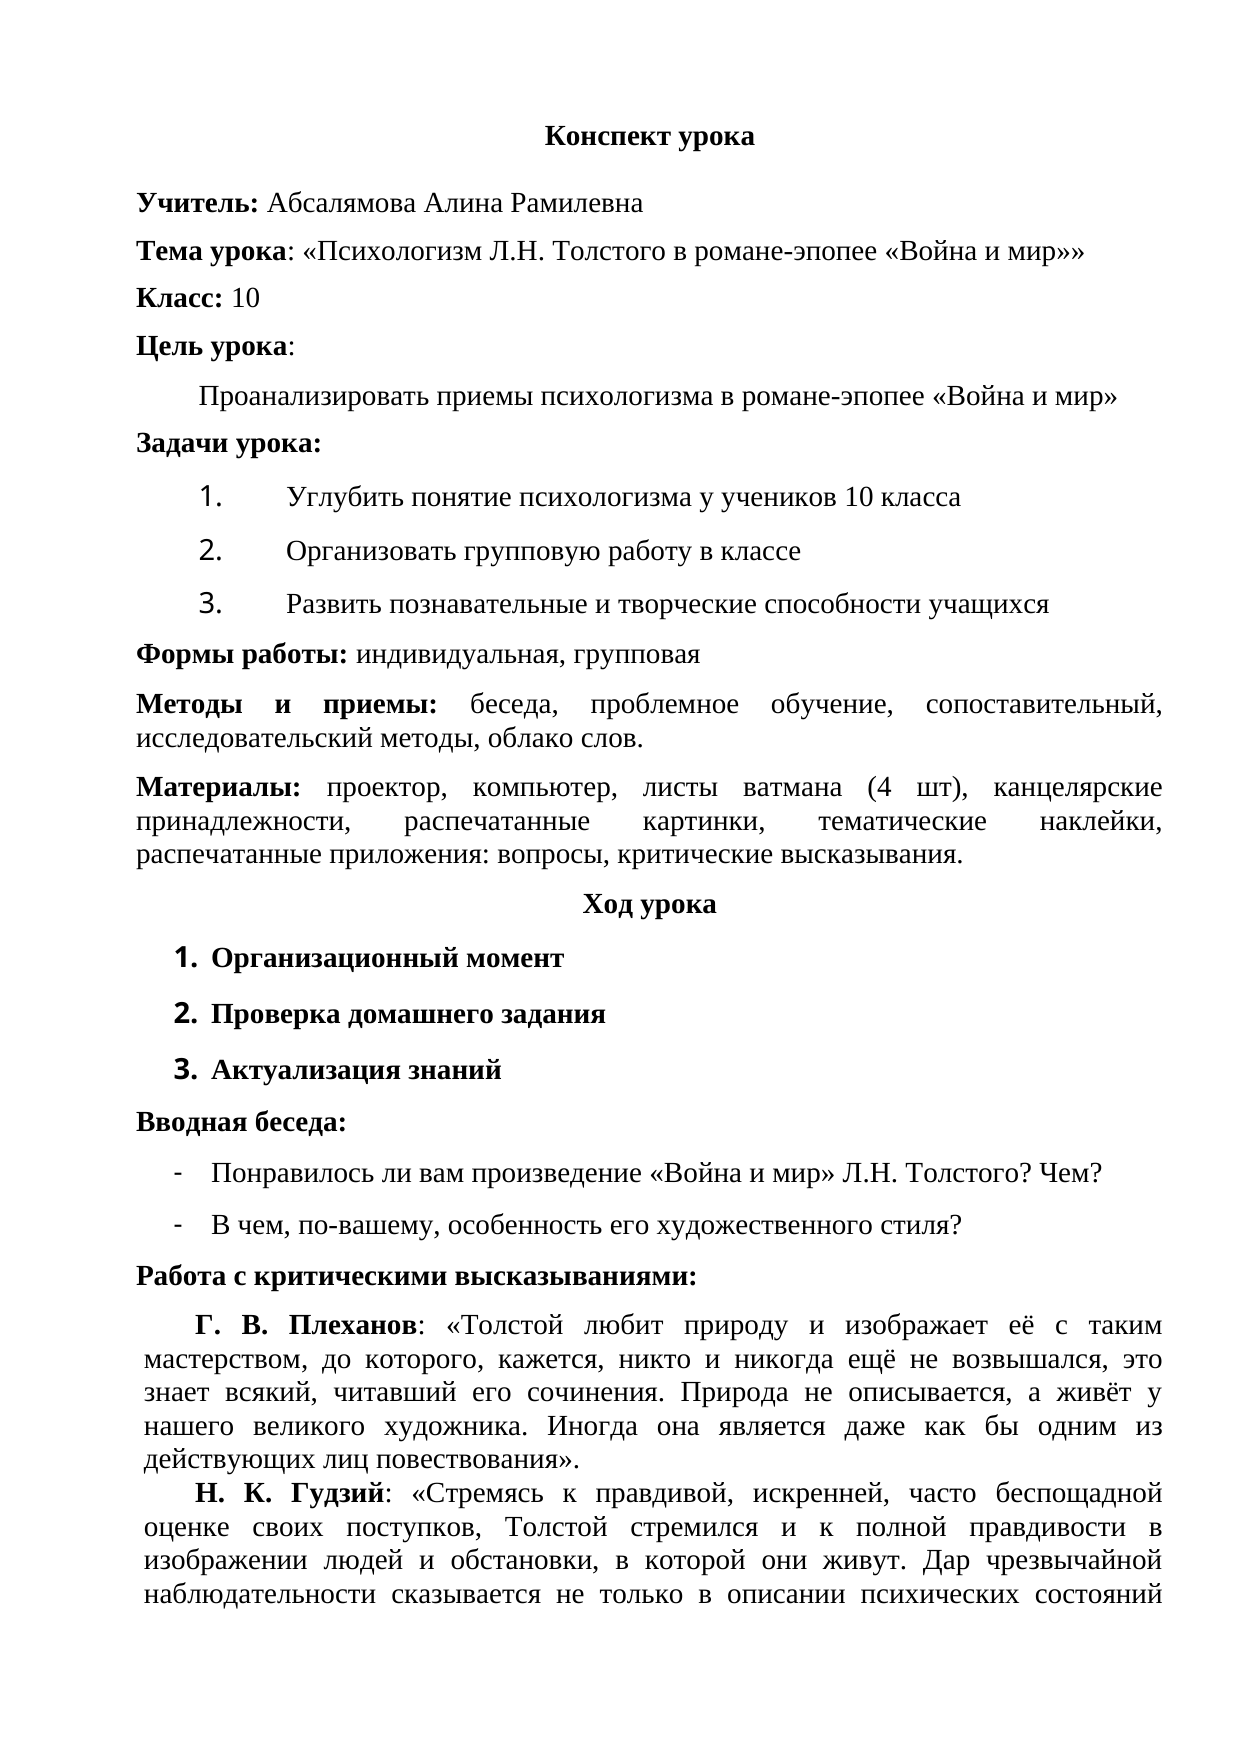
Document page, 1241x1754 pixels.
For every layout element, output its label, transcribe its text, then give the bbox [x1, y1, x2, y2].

text Формы работы: индивидуальная, групповая [136, 636, 1163, 670]
text Г. В. Плеханов: «Толстой любит природу и изображает её с таким мастерством, до которого, кажется, никто и никогда ещё не возвышался, это знает всякий, читавший его сочинения. Природа не описывается, а живёт у нашего великого художника. Иногда она является даже как бы одним из действующих лиц повествования». [144, 1307, 1163, 1475]
list Проверка домашнего задания [173, 992, 1163, 1032]
list Организационный момент [173, 936, 1163, 976]
text Класс: 10 [136, 280, 1163, 314]
text Материалы: проектор, компьютер, листы ватмана (4 шт), канцелярские принадлежности, распечатанные картинки, тематические наклейки, распечатанные приложения: вопросы, критические высказывания. [136, 769, 1163, 870]
list Понравилось ли вам произведение «Война и мир» Л.Н. Толстого? Чем? [173, 1154, 1163, 1189]
list Развить познавательные и творческие способности учащихся [198, 583, 1163, 622]
text Учитель: Абсалямова Алина Рамилевна [136, 185, 1163, 219]
text Конспект урока [136, 118, 1163, 152]
list Актуализация знаний [173, 1048, 1163, 1088]
text Проанализировать приемы психологизма в романе-эпопее «Война и мир» [198, 378, 1163, 411]
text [144, 1475, 1163, 1609]
list В чем, по-вашему, особенность его художественного стиля? [173, 1206, 1163, 1241]
text Работа с критическими высказываниями: [136, 1258, 1163, 1291]
list Углубить понятие психологизма у учеников 10 класса [198, 475, 1163, 515]
text Задачи урока: [136, 425, 1163, 459]
text Вводная беседа: [136, 1104, 1163, 1138]
list Организовать групповую работу в классе [198, 529, 1163, 569]
text Тема урока: «Психологизм Л.Н. Толстого в романе-эпопее «Война и мир»» [136, 233, 1163, 266]
text Цель урока: [136, 328, 1163, 362]
text Методы и приемы: беседа, проблемное обучение, сопоставительный, исследовательский методы, облако слов. [136, 686, 1163, 753]
text Ход урока [136, 886, 1163, 920]
